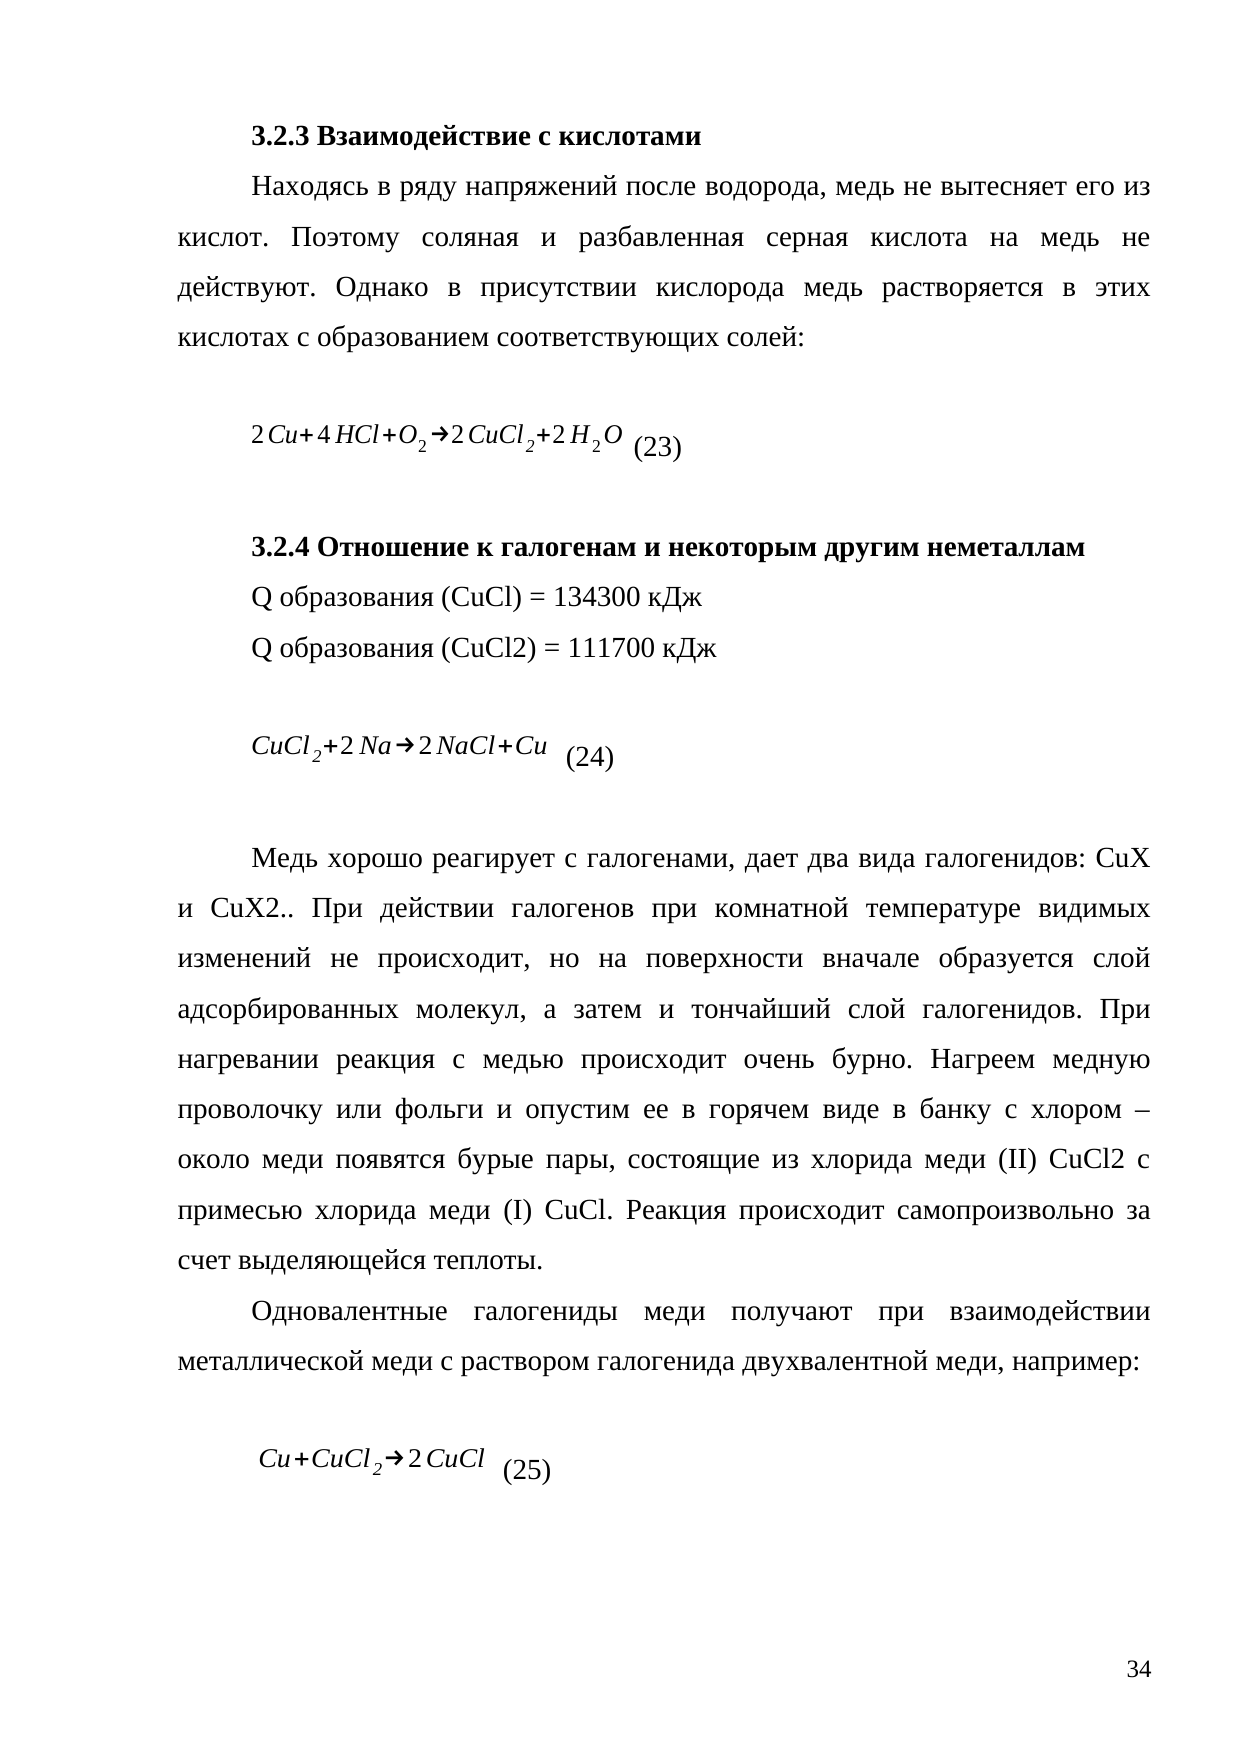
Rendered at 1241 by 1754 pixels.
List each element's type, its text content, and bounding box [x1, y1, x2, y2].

text 3.2.3 Взаимодействие с кислотами [177, 118, 1152, 152]
text Q образования (CuCl) = 134300 кДж [177, 579, 1152, 613]
text Q образования (CuCl2) = 111700 кДж [177, 630, 1152, 663]
text (25) [177, 1443, 1152, 1486]
text Медь хорошо реагирует с галогенами, дает два вида галогенидов: CuX и CuX2.. При действии галогенов при комнатной температуре видимых изменений не происходит, но на поверхности вначале образуется слой адсорбированных молекул, а затем и тончайший слой галогенидов. При нагревании реакция с медью происходит очень бурно. Нагреем медную проволочку или фольги и опустим ее в горячем виде в банку с хлором – около меди появятся бурые пары, состоящие из хлорида меди (II) CuCl2 с примесью хлорида меди (I) CuCl. Реакция происходит самопроизвольно за счет выделяющейся теплоты. [177, 840, 1152, 1276]
text (23) [177, 420, 1152, 462]
text 3.2.4 Отношение к галогенам и некоторым другим неметаллам [177, 529, 1152, 563]
text Находясь в ряду напряжений после водорода, медь не вытесняет его из кислот. Поэтому соляная и разбавленная серная кислота на медь не действуют. Однако в присутствии кислорода медь растворяется в этих кислотах с образованием соответствующих солей: [177, 168, 1152, 353]
text (24) [177, 731, 1152, 773]
text Одновалентные галогениды меди получают при взаимодействии металлической меди с раствором галогенида двухвалентной меди, например: [177, 1293, 1152, 1376]
